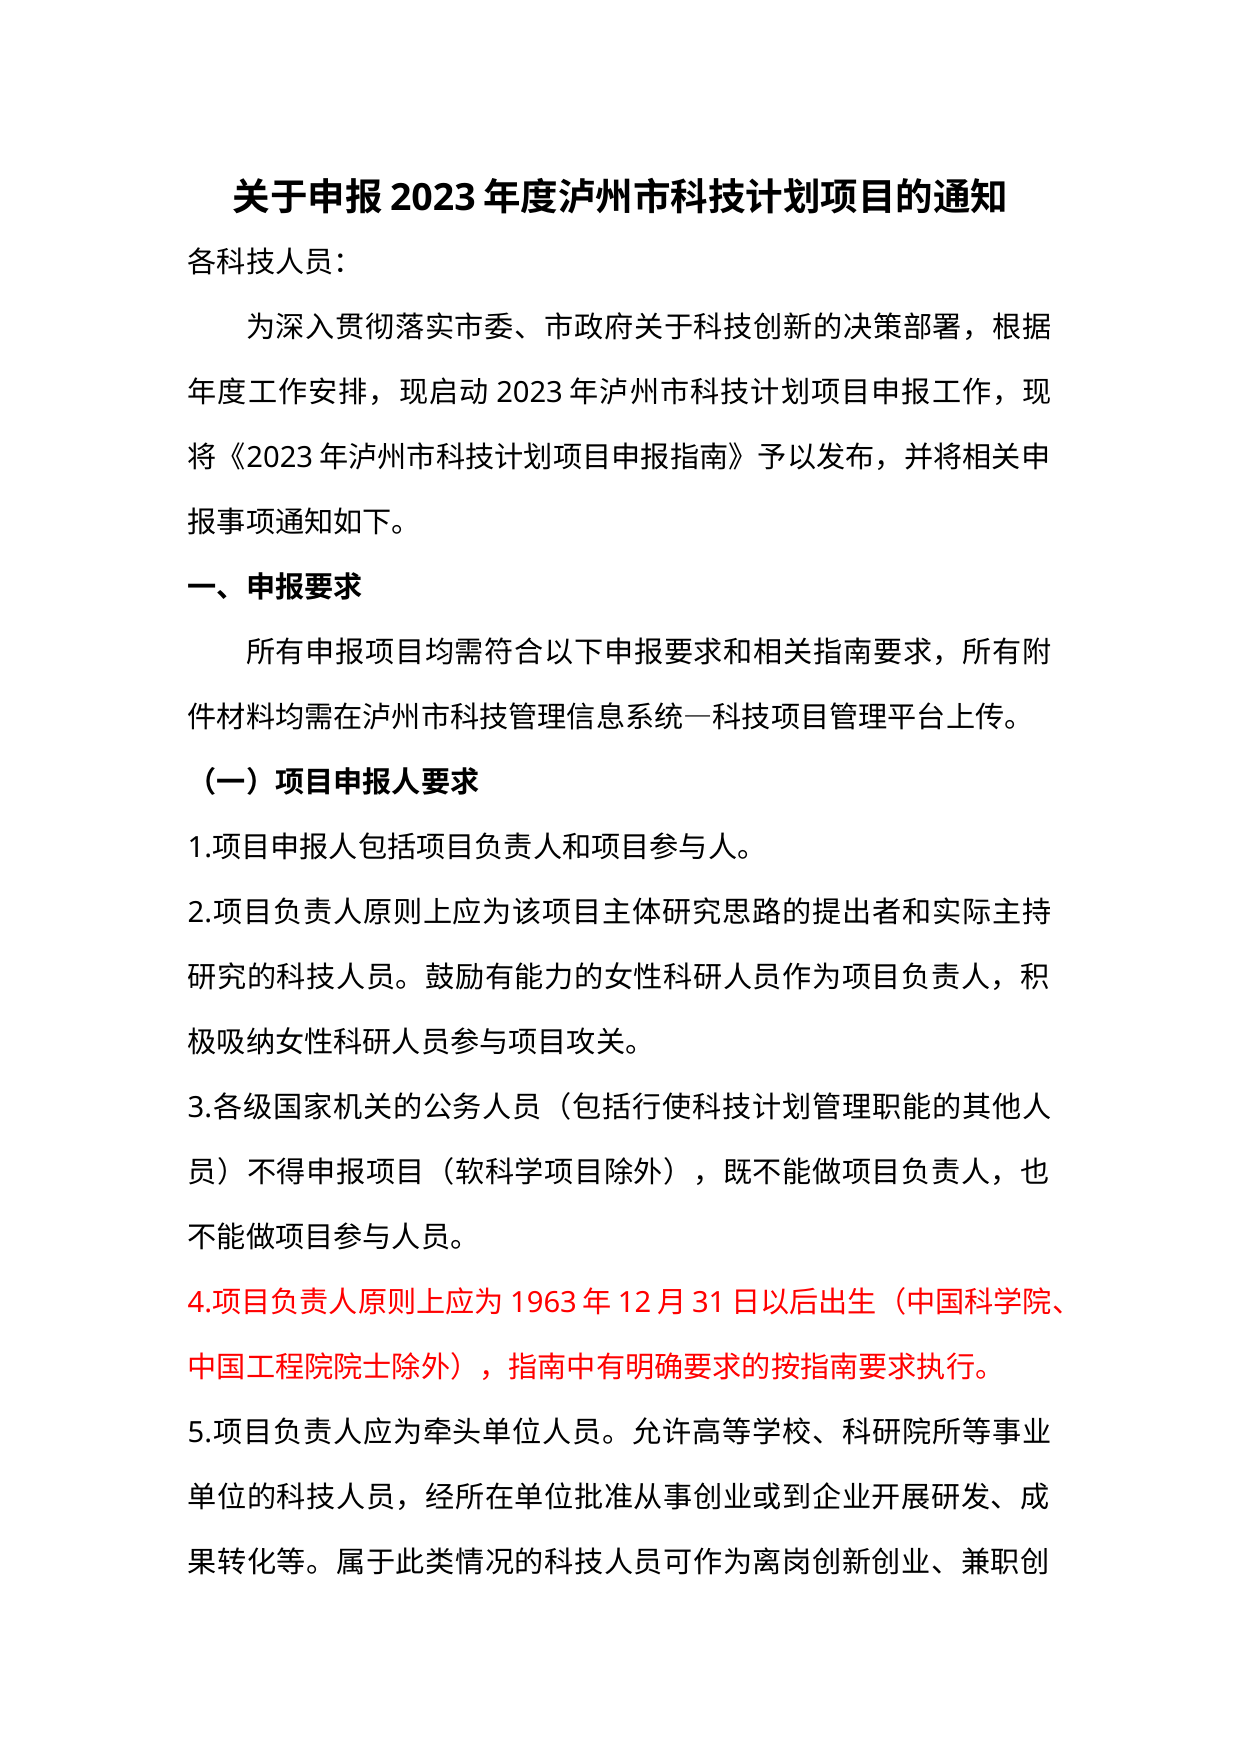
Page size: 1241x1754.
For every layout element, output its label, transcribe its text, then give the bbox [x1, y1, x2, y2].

text 所有申报项目均需符合以下申报要求和相关指南要求，所有附件材料均需在泸州市科技管理信息系统—科技项目管理平台上传。 [187, 617, 1053, 747]
text 4.项目负责人原则上应为1963年12月31日以后出生（中国科学院、中国工程院院士除外），指南中有明确要求的按指南要求执行。 [187, 1267, 1053, 1397]
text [187, 1397, 1053, 1592]
text 关于申报2023年度泸州市科技计划项目的通知 [187, 162, 1053, 227]
text 1.项目申报人包括项目负责人和项目参与人。 [187, 812, 1053, 877]
text 为深入贯彻落实市委、市政府关于科技创新的决策部署，根据年度工作安排，现启动2023年泸州市科技计划项目申报工作，现将《2023年泸州市科技计划项目申报指南》予以发布，并将相关申报事项通知如下。 [187, 292, 1053, 552]
text 2.项目负责人原则上应为该项目主体研究思路的提出者和实际主持研究的科技人员。鼓励有能力的女性科研人员作为项目负责人，积极吸纳女性科研人员参与项目攻关。 [187, 877, 1053, 1072]
text 各科技人员： [187, 227, 1053, 292]
text 一、申报要求 [187, 552, 1053, 617]
text （一）项目申报人要求 [187, 747, 1053, 812]
text 3.各级国家机关的公务人员（包括行使科技计划管理职能的其他人员）不得申报项目（软科学项目除外），既不能做项目负责人，也不能做项目参与人员。 [187, 1072, 1053, 1267]
